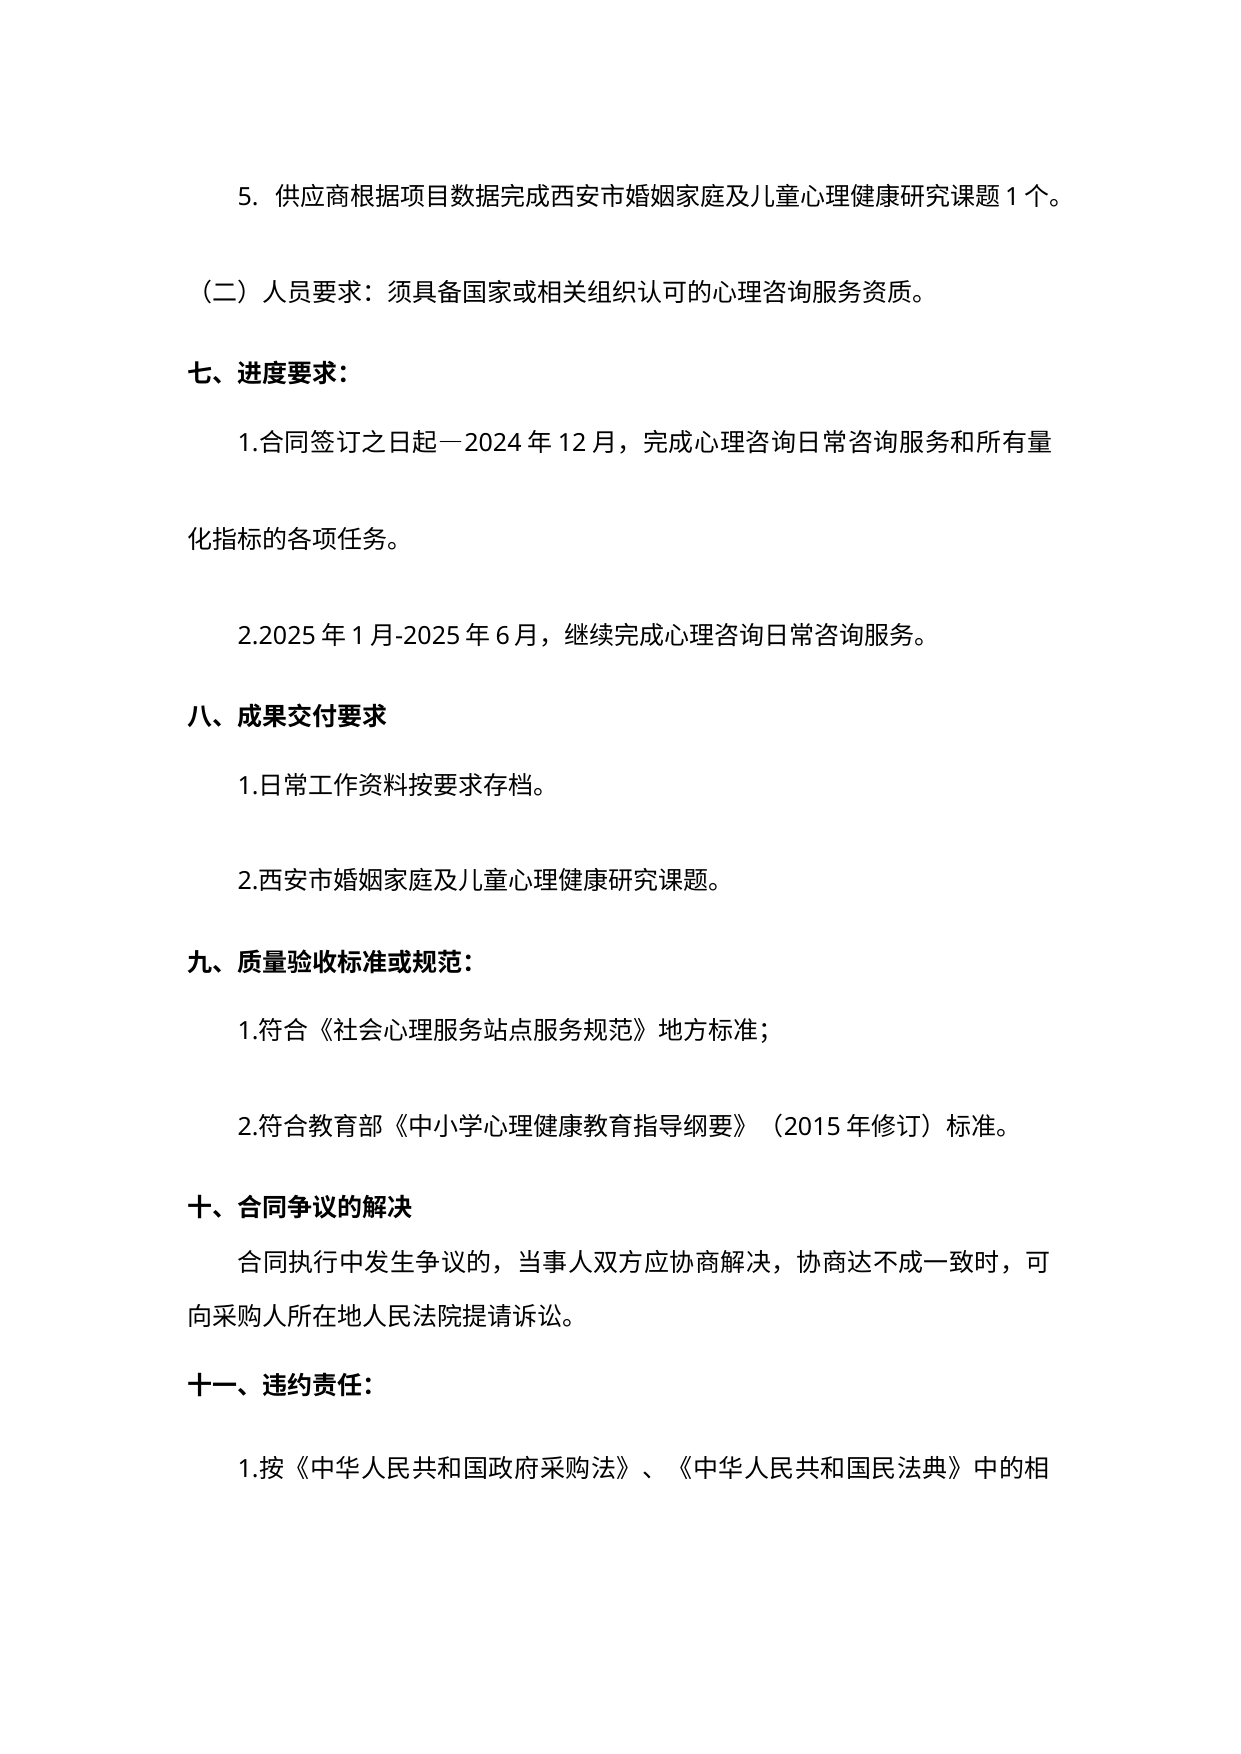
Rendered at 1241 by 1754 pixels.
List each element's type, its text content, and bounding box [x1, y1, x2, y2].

text 2.符合教育部《中小学心理健康教育指导纲要》（2015年修订）标准。 [187, 1092, 1053, 1157]
list 供应商根据项目数据完成西安市婚姻家庭及儿童心理健康研究课题1个。 [187, 162, 1053, 227]
text （二）人员要求：须具备国家或相关组织认可的心理咨询服务资质。 [187, 258, 1053, 323]
text 七、进度要求： [187, 353, 1053, 389]
list 合同执行中发生争议的，当事人双方应协商解决，协商达不成一致时，可向采购人所在地人民法院提请诉讼。 [187, 1242, 1053, 1333]
text 1.符合《社会心理服务站点服务规范》地方标准； [187, 996, 1053, 1061]
text 1.日常工作资料按要求存档。 [187, 751, 1053, 816]
list 质量验收标准或规范： [187, 942, 1053, 978]
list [187, 1434, 1053, 1499]
text 2.2025年1月-2025年6月，继续完成心理咨询日常咨询服务。 [187, 601, 1053, 666]
text 1.合同签订之日起—2024年12月，完成心理咨询日常咨询服务和所有量化指标的各项任务。 [187, 408, 1053, 570]
list 成果交付要求 [187, 696, 1053, 733]
list 十一、违约责任： [187, 1351, 1053, 1416]
list 合同争议的解决 [187, 1188, 1053, 1224]
text 2.西安市婚姻家庭及儿童心理健康研究课题。 [187, 846, 1053, 911]
